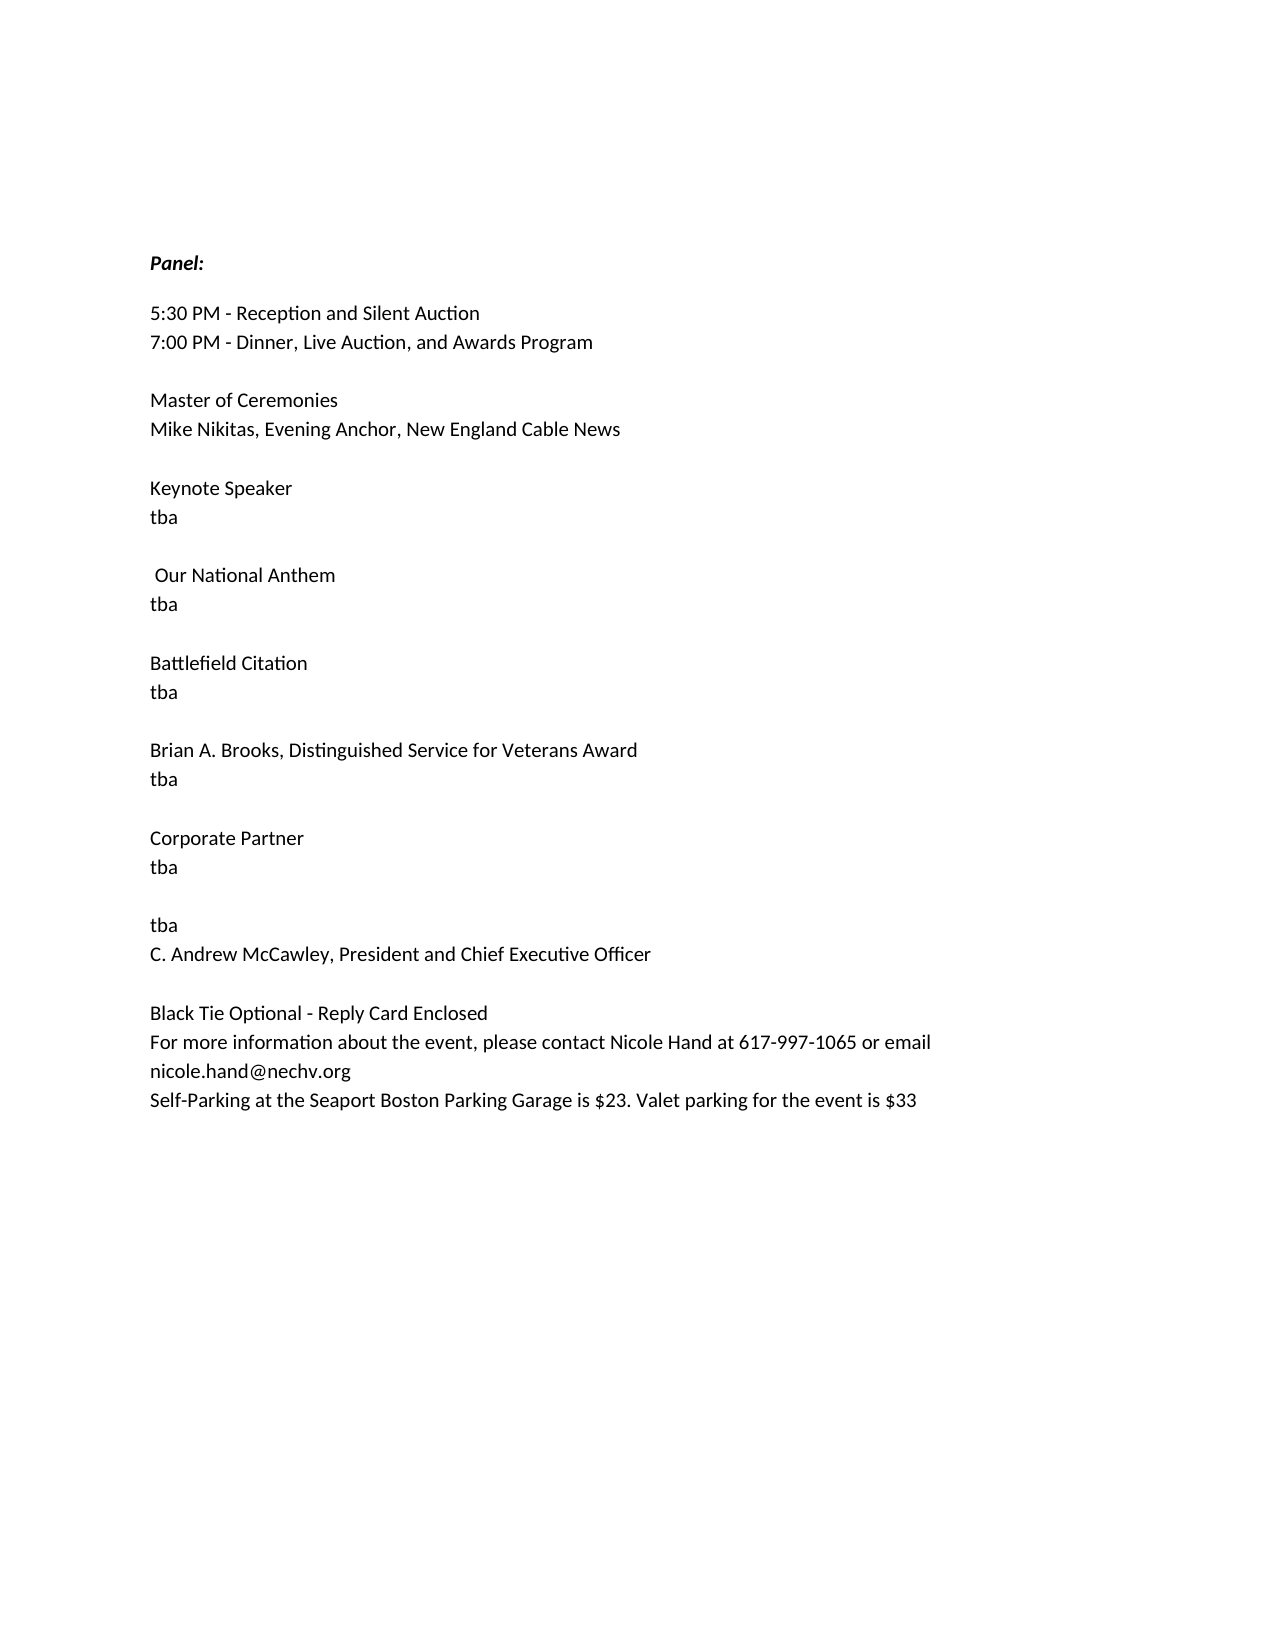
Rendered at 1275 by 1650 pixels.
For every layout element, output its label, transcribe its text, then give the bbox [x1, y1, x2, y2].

text Our National Anthem [150, 562, 1125, 588]
text Corporate Partner [150, 825, 1125, 850]
text Panel: [150, 250, 1125, 275]
text Black Tie Optional - Reply Card Enclosed [150, 1000, 1125, 1025]
text For more information about the event, please contact Nicole Hand at 617-997-1065 or email nicole.hand@nechv.org [150, 1029, 1125, 1084]
text tba [150, 854, 1125, 879]
text Battlefield Citation [150, 650, 1125, 675]
text Self-Parking at the Seaport Boston Parking Garage is $23. Valet parking for the event is $33 [150, 1087, 1125, 1113]
text Brian A. Brooks, Distinguished Service for Veterans Award [150, 737, 1125, 763]
text C. Andrew McCawley, President and Chief Executive Officer [150, 942, 1125, 967]
text tba [150, 504, 1125, 529]
text tba [150, 912, 1125, 938]
text Mike Nikitas, Evening Anchor, New England Cable News [150, 417, 1125, 442]
text Keynote Speaker [150, 475, 1125, 500]
text Master of Ceremonies [150, 387, 1125, 413]
text tba [150, 679, 1125, 704]
text tba [150, 767, 1125, 792]
text 5:30 PM - Reception and Silent Auction [150, 300, 1125, 325]
text tba [150, 592, 1125, 617]
text 7:00 PM - Dinner, Live Auction, and Awards Program [150, 329, 1125, 354]
